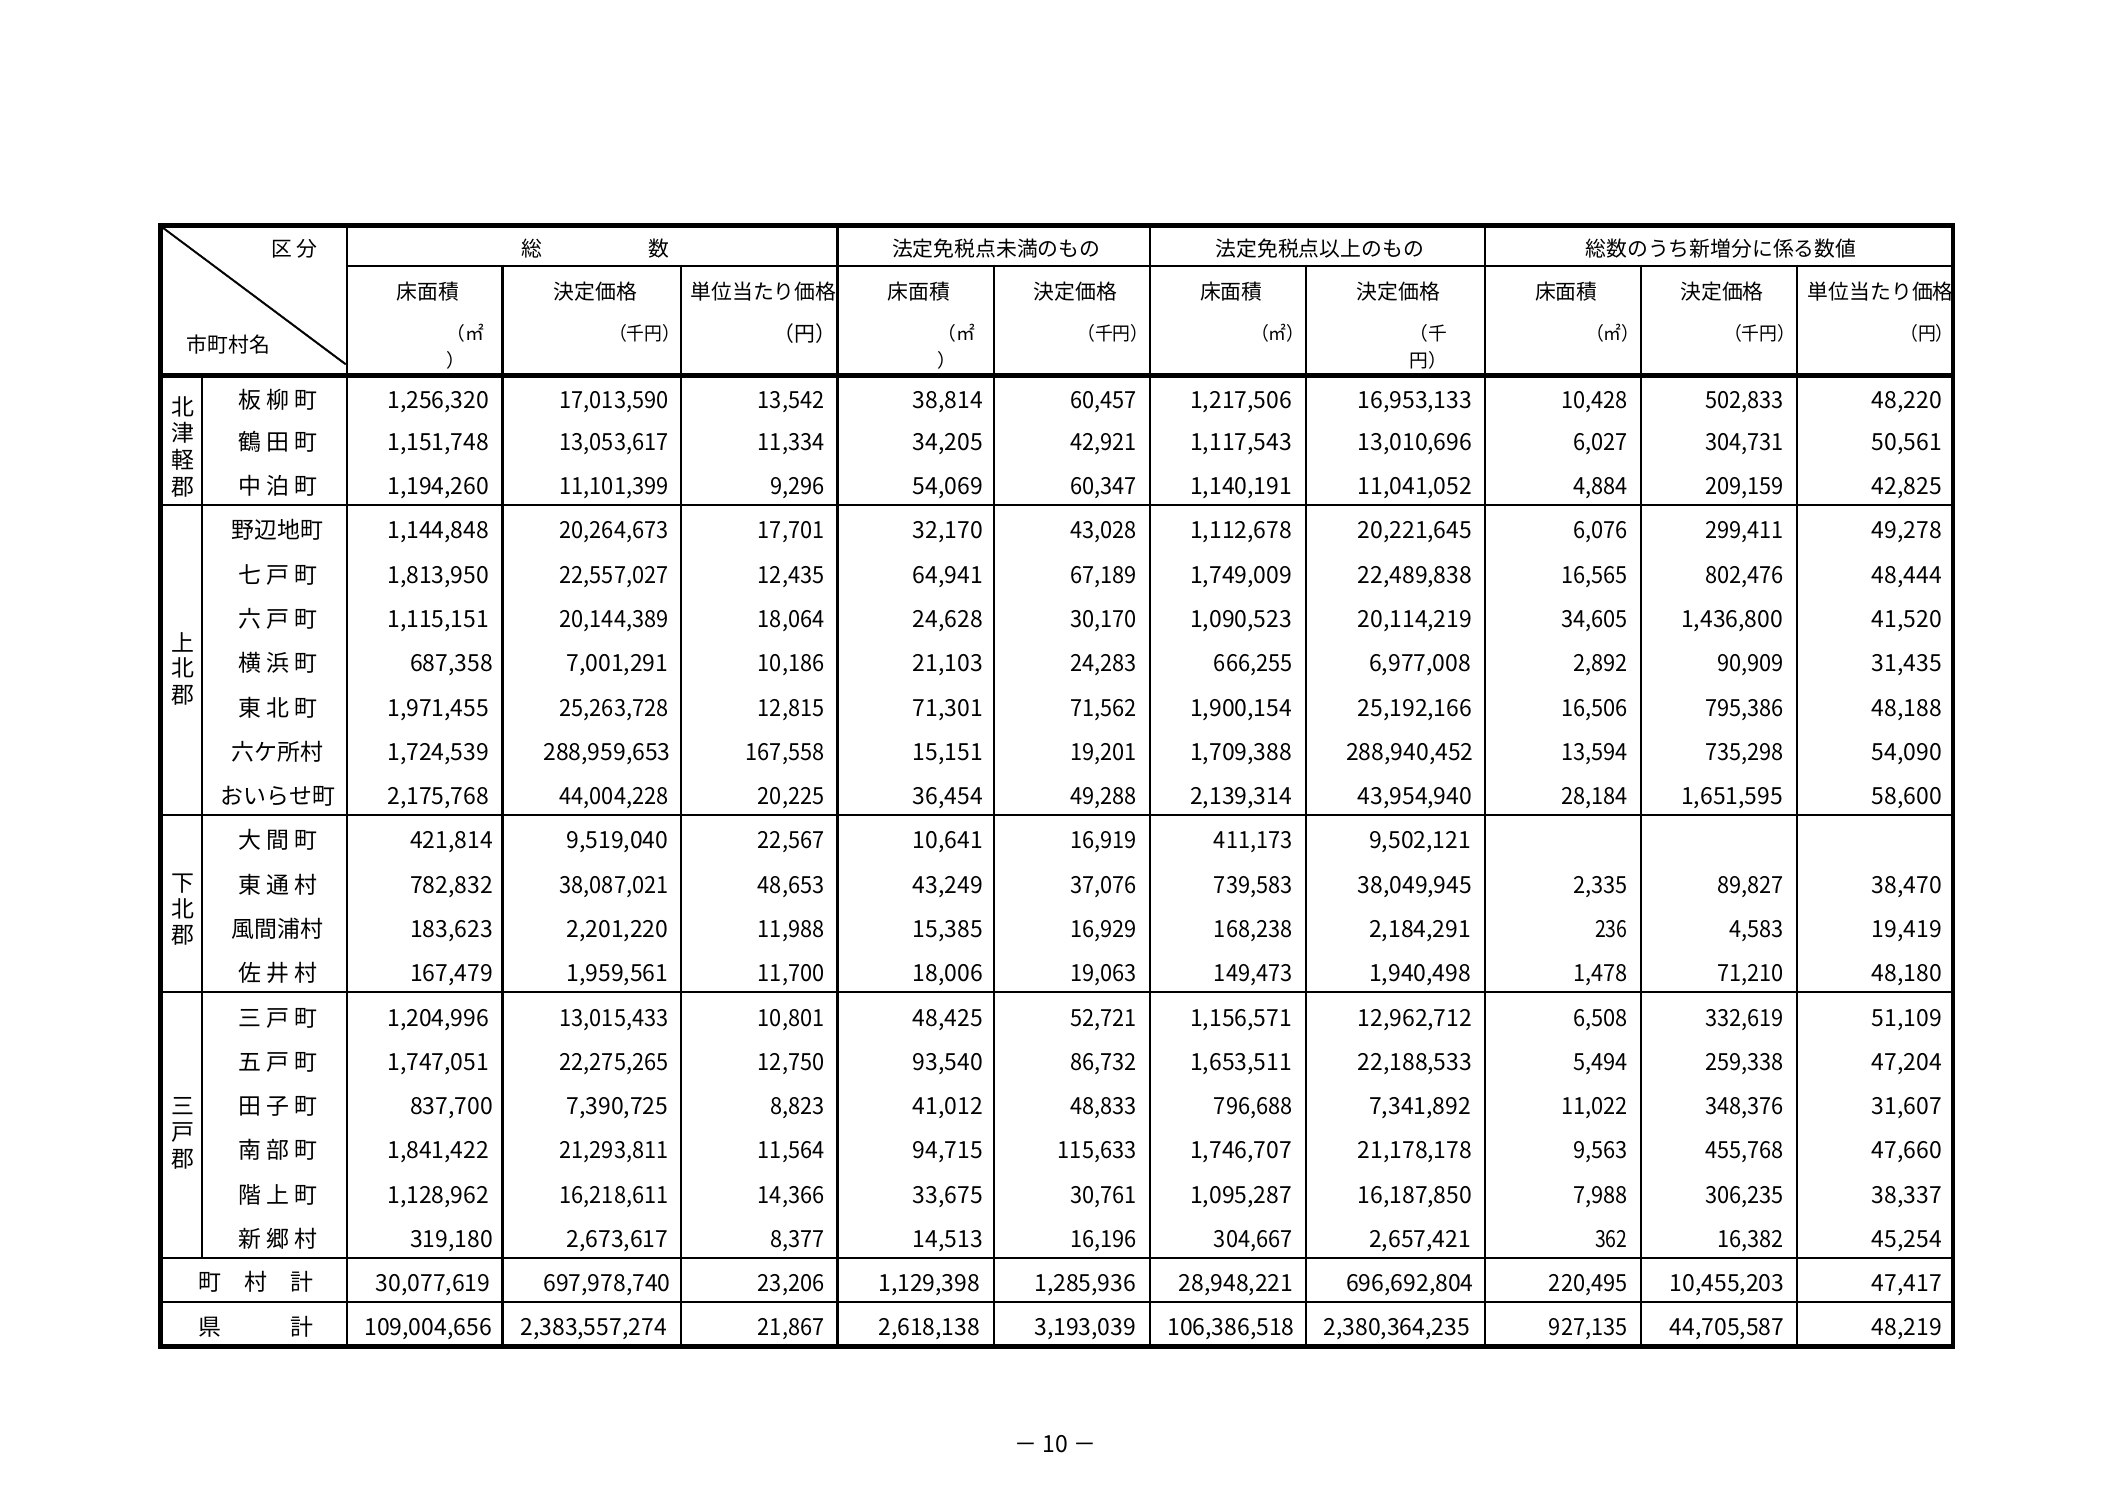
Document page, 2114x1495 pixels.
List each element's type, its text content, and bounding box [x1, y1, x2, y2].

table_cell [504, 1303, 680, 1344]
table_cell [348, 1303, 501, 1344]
table_cell 決定価格 [1642, 267, 1796, 306]
table_cell 板 柳 町 [203, 378, 346, 416]
table_cell （千円） [504, 306, 680, 373]
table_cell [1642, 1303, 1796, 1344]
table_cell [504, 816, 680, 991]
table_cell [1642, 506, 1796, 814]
table_cell 決定価格 [1307, 267, 1484, 306]
table_cell 床面積 [839, 267, 993, 306]
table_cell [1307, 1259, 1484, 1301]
table_cell 単位当たり価格 [682, 267, 836, 306]
table_cell （円） [1798, 306, 1951, 373]
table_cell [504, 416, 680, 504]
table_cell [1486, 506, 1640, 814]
table_cell 決定価格 [504, 267, 680, 306]
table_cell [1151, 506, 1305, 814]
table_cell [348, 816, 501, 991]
table_cell 決定価格 [995, 267, 1149, 306]
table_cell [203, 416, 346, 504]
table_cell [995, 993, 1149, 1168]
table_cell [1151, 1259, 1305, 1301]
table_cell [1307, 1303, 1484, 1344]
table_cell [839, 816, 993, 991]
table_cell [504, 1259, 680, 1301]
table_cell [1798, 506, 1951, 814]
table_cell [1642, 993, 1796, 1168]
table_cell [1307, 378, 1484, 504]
table_cell （千円） [995, 306, 1149, 373]
table_cell （㎡） [839, 306, 993, 373]
table_cell 床面積 [1486, 267, 1640, 306]
table_cell 床面積 [1151, 267, 1305, 306]
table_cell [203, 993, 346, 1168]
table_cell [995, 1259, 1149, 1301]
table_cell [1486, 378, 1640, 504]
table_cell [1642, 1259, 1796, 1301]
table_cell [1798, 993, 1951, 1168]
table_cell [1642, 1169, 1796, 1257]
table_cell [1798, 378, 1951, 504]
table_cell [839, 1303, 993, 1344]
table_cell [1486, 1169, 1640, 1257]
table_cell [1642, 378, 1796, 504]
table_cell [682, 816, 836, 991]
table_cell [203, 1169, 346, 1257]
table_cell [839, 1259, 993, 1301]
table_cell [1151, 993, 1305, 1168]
table_header 総数のうち新増分に係る数値 [1486, 228, 1951, 264]
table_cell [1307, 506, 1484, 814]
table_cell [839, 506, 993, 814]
table_cell （円） [682, 306, 836, 373]
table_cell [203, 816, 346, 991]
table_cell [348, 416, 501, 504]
table_header 法定免税点未満のもの [839, 228, 1149, 264]
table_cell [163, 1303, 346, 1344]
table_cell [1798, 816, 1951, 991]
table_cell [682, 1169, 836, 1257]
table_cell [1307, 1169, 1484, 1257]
table_cell （㎡） [1486, 306, 1640, 373]
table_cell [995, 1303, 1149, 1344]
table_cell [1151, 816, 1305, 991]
table_header 区 分 市町村名 [163, 228, 346, 373]
table_cell 床面積 [348, 267, 501, 306]
table_cell 17,013,590 [504, 378, 680, 416]
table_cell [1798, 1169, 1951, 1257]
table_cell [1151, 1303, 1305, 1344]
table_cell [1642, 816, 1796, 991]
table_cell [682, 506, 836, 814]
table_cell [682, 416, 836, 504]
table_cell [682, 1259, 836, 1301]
table_cell 1,256,320 [348, 378, 501, 416]
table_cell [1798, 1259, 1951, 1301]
table_cell 13,542 [682, 378, 836, 416]
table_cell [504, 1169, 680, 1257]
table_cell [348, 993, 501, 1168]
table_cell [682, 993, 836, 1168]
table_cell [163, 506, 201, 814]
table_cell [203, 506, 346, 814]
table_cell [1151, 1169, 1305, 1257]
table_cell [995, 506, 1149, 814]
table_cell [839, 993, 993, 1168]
table_cell 60,457 [995, 378, 1149, 416]
table_cell 北津軽郡 [163, 378, 201, 504]
table_cell （㎡） [1151, 306, 1305, 373]
table_cell （㎡） [348, 306, 501, 373]
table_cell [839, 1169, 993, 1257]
table_cell 単位当たり価格 [1798, 267, 1951, 306]
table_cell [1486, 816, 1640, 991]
table_cell 1,217,506 [1151, 378, 1305, 416]
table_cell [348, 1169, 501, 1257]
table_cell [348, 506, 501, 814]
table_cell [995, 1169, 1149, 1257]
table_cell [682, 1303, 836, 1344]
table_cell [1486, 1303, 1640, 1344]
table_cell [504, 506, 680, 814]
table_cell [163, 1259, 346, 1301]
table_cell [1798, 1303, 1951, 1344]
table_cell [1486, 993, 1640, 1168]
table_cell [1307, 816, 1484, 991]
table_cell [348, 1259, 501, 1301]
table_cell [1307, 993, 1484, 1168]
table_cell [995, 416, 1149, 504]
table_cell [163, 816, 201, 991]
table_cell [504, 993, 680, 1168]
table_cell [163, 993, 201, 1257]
table_cell （千円） [1642, 306, 1796, 373]
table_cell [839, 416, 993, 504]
table_cell （千円） [1307, 306, 1484, 373]
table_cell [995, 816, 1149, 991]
table_header 総 数 [348, 228, 836, 264]
table_cell 38,814 [839, 378, 993, 416]
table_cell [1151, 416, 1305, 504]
table_header 法定免税点以上のもの [1151, 228, 1484, 264]
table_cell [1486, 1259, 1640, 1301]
